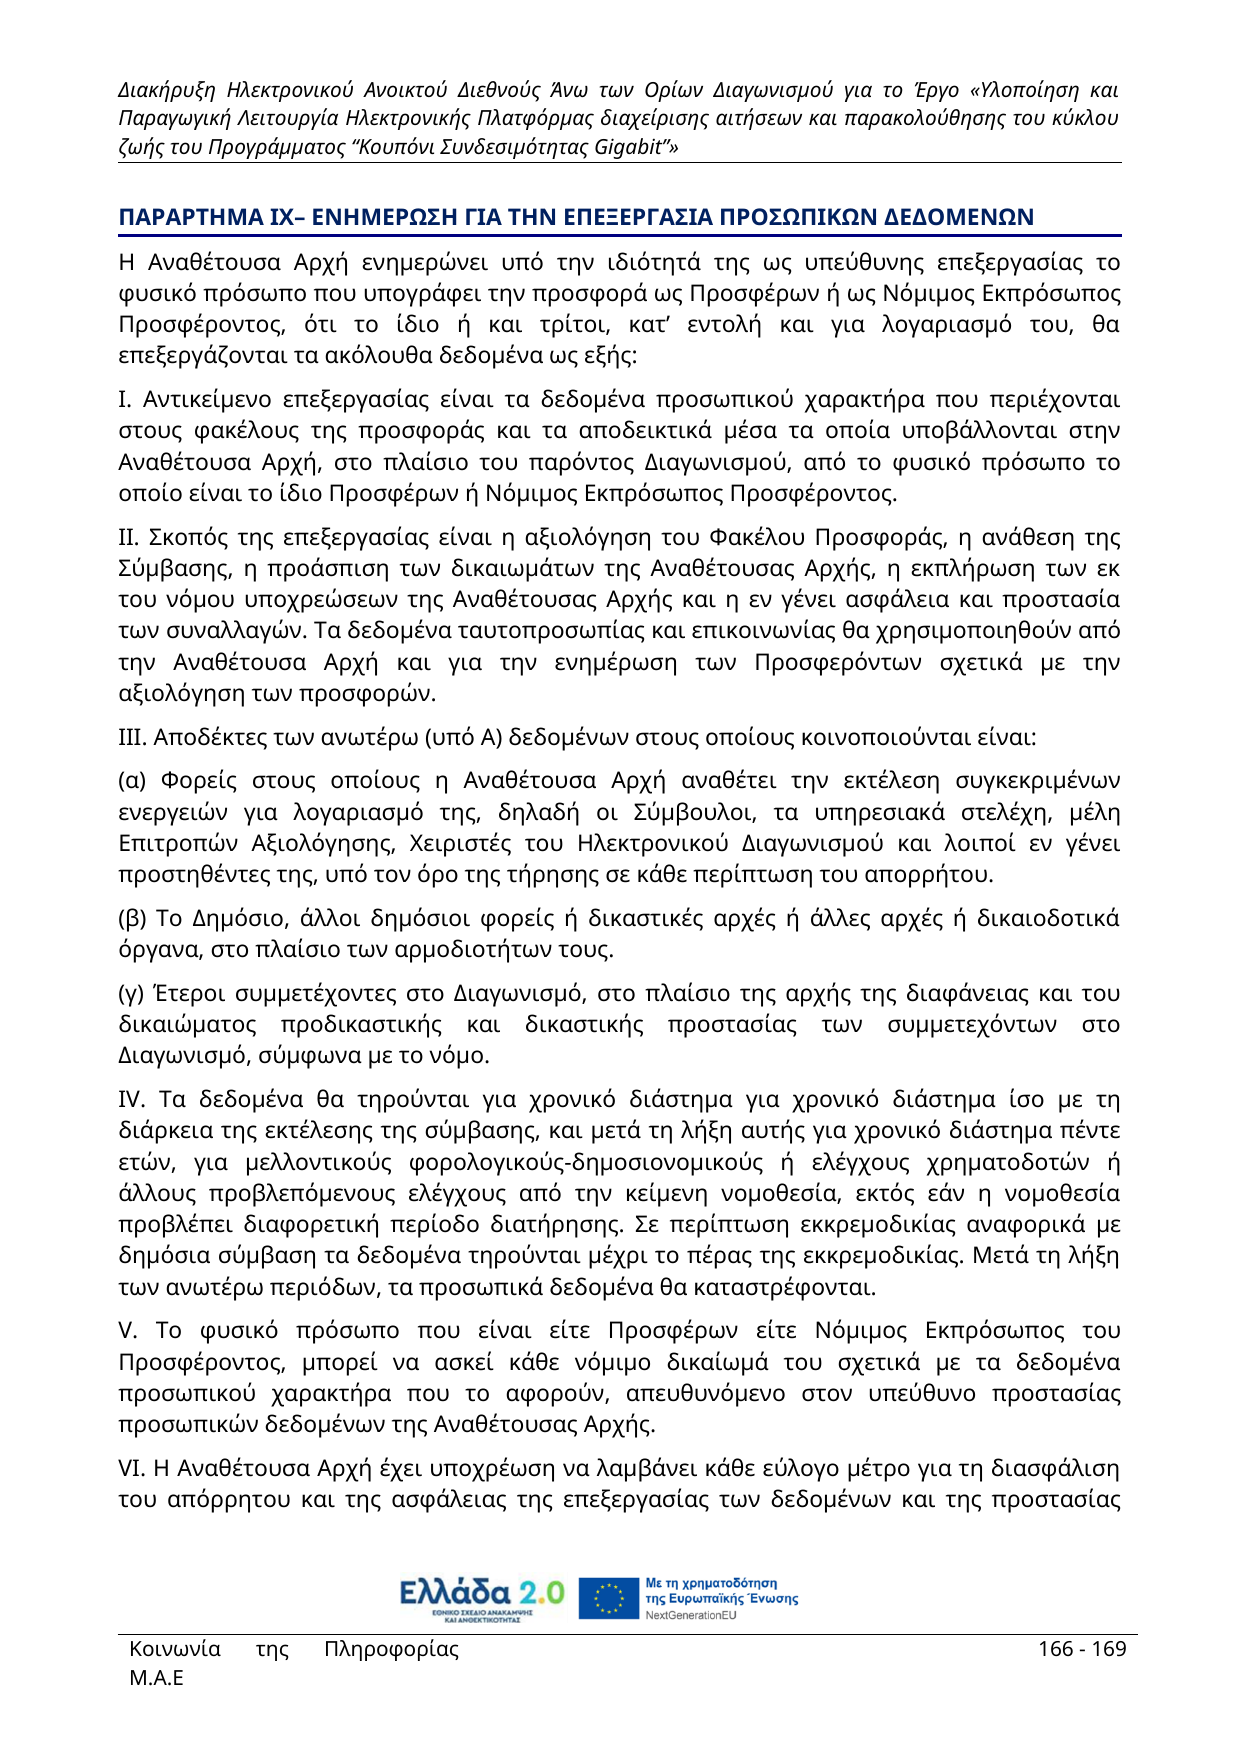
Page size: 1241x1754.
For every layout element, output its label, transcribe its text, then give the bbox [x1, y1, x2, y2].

text (α) Φορείς στους οποίους η Αναθέτουσα Αρχή αναθέτει την εκτέλεση συγκεκριμένων ενεργειών για λογαριασμό της, δηλαδή οι Σύμβουλοι, τα υπηρεσιακά στελέχη, μέλη Επιτροπών Αξιολόγησης, Χειριστές του Ηλεκτρονικού Διαγωνισμού και λοιποί εν γένει προστηθέντες της, υπό τον όρο της τήρησης σε κάθε περίπτωση του απορρήτου. [118, 764, 1122, 889]
text ΙΙ. Σκοπός της επεξεργασίας είναι η αξιολόγηση του Φακέλου Προσφοράς, η ανάθεση της Σύμβασης, η προάσπιση των δικαιωμάτων της Αναθέτουσας Αρχής, η εκπλήρωση των εκ του νόμου υποχρεώσεων της Αναθέτουσας Αρχής και η εν γένει ασφάλεια και προστασία των συναλλαγών. Τα δεδομένα ταυτοπροσωπίας και επικοινωνίας θα χρησιμοποιηθούν από την Αναθέτουσα Αρχή και για την ενημέρωση των Προσφερόντων σχετικά με την αξιολόγηση των προσφορών. [118, 521, 1122, 708]
text V. Το φυσικό πρόσωπο που είναι είτε Προσφέρων είτε Νόμιμος Εκπρόσωπος του Προσφέροντος, μπορεί να ασκεί κάθε νόμιμο δικαίωμά του σχετικά με τα δεδομένα προσωπικού χαρακτήρα που το αφορούν, απευθυνόμενο στον υπεύθυνο προστασίας προσωπικών δεδομένων της Αναθέτουσας Αρχής. [118, 1314, 1122, 1439]
text ΙΙΙ. Αποδέκτες των ανωτέρω (υπό Α) δεδομένων στους οποίους κοινοποιούνται είναι: [118, 721, 1122, 752]
text Ι. Αντικείμενο επεξεργασίας είναι τα δεδομένα προσωπικού χαρακτήρα που περιέχονται στους φακέλους της προσφοράς και τα αποδεικτικά μέσα τα οποία υποβάλλονται στην Αναθέτουσα Αρχή, στο πλαίσιο του παρόντος Διαγωνισμού, από το φυσικό πρόσωπο το οποίο είναι το ίδιο Προσφέρων ή Νόμιμος Εκπρόσωπος Προσφέροντος. [118, 383, 1122, 508]
text (β) Το Δημόσιο, άλλοι δημόσιοι φορείς ή δικαστικές αρχές ή άλλες αρχές ή δικαιοδοτικά όργανα, στο πλαίσιο των αρμοδιοτήτων τους. [118, 902, 1122, 964]
subtitle ΠΑΡΑΡΤΗΜΑ IX– ΕΝΗΜΕΡΩΣΗ ΓΙΑ ΤΗΝ ΕΠΕΞΕΡΓΑΣΙΑ ΠΡΟΣΩΠΙΚΩΝ ΔΕΔΟΜΕΝΩΝ [118, 201, 1122, 234]
picture [398, 1572, 802, 1622]
text Η Αναθέτουσα Αρχή ενημερώνει υπό την ιδιότητά της ως υπεύθυνης επεξεργασίας το φυσικό πρόσωπο που υπογράφει την προσφορά ως Προσφέρων ή ως Νόμιμος Εκπρόσωπος Προσφέροντος, ότι το ίδιο ή και τρίτοι, κατ’ εντολή και για λογαριασμό του, θα επεξεργάζονται τα ακόλουθα δεδομένα ως εξής: [118, 246, 1122, 371]
text (γ) Έτεροι συμμετέχοντες στο Διαγωνισμό, στο πλαίσιο της αρχής της διαφάνειας και του δικαιώματος προδικαστικής και δικαστικής προστασίας των συμμετεχόντων στο Διαγωνισμό, σύμφωνα με το νόμο. [118, 977, 1122, 1071]
text IV. Τα δεδομένα θα τηρούνται για χρονικό διάστημα για χρονικό διάστημα ίσο με τη διάρκεια της εκτέλεσης της σύμβασης, και μετά τη λήξη αυτής για χρονικό διάστημα πέντε ετών, για μελλοντικούς φορολογικούς-δημοσιονομικούς ή ελέγχους χρηματοδοτών ή άλλους προβλεπόμενους ελέγχους από την κείμενη νομοθεσία, εκτός εάν η νομοθεσία προβλέπει διαφορετική περίοδο διατήρησης. Σε περίπτωση εκκρεμοδικίας αναφορικά με δημόσια σύμβαση τα δεδομένα τηρούνται μέχρι το πέρας της εκκρεμοδικίας. Μετά τη λήξη των ανωτέρω περιόδων, τα προσωπικά δεδομένα θα καταστρέφονται. [118, 1083, 1122, 1302]
